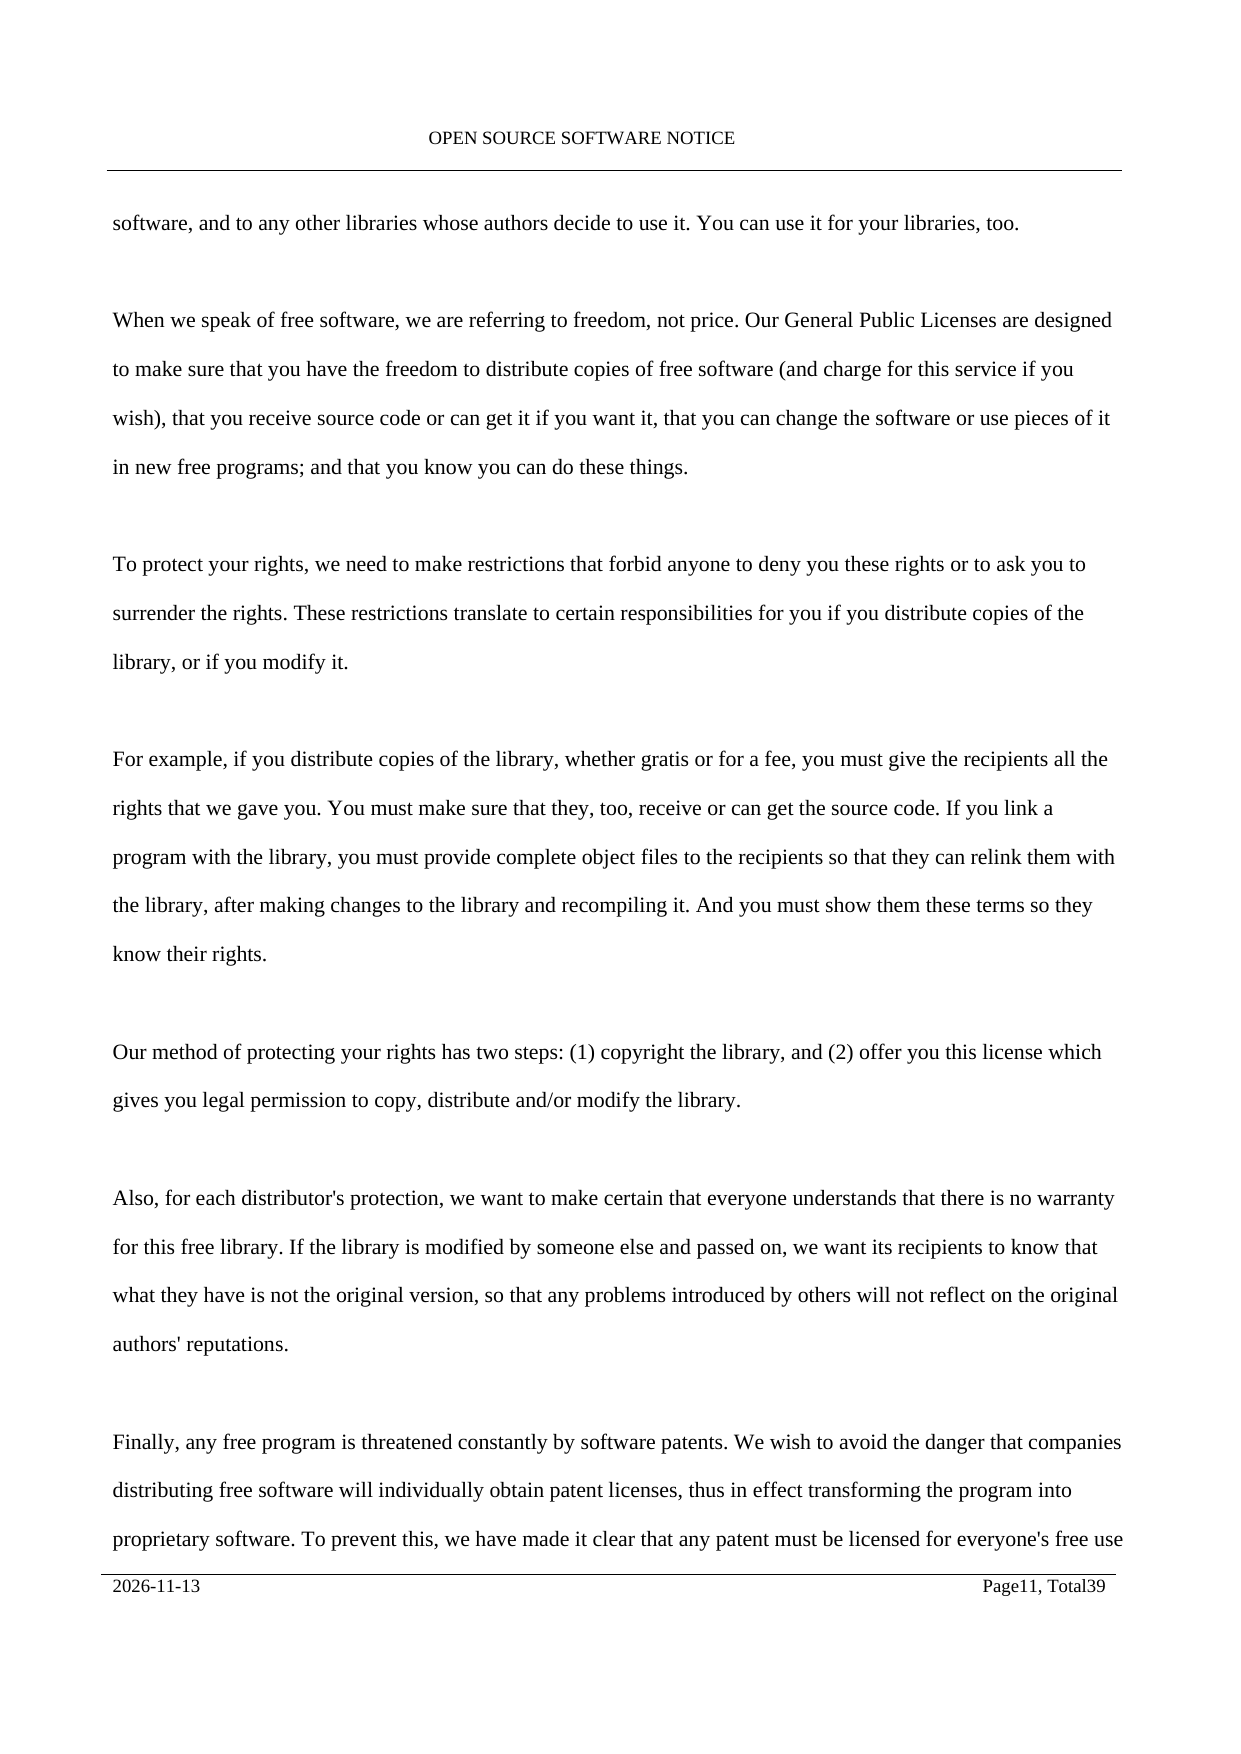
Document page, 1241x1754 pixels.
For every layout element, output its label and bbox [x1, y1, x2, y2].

text [112, 206, 1128, 1555]
